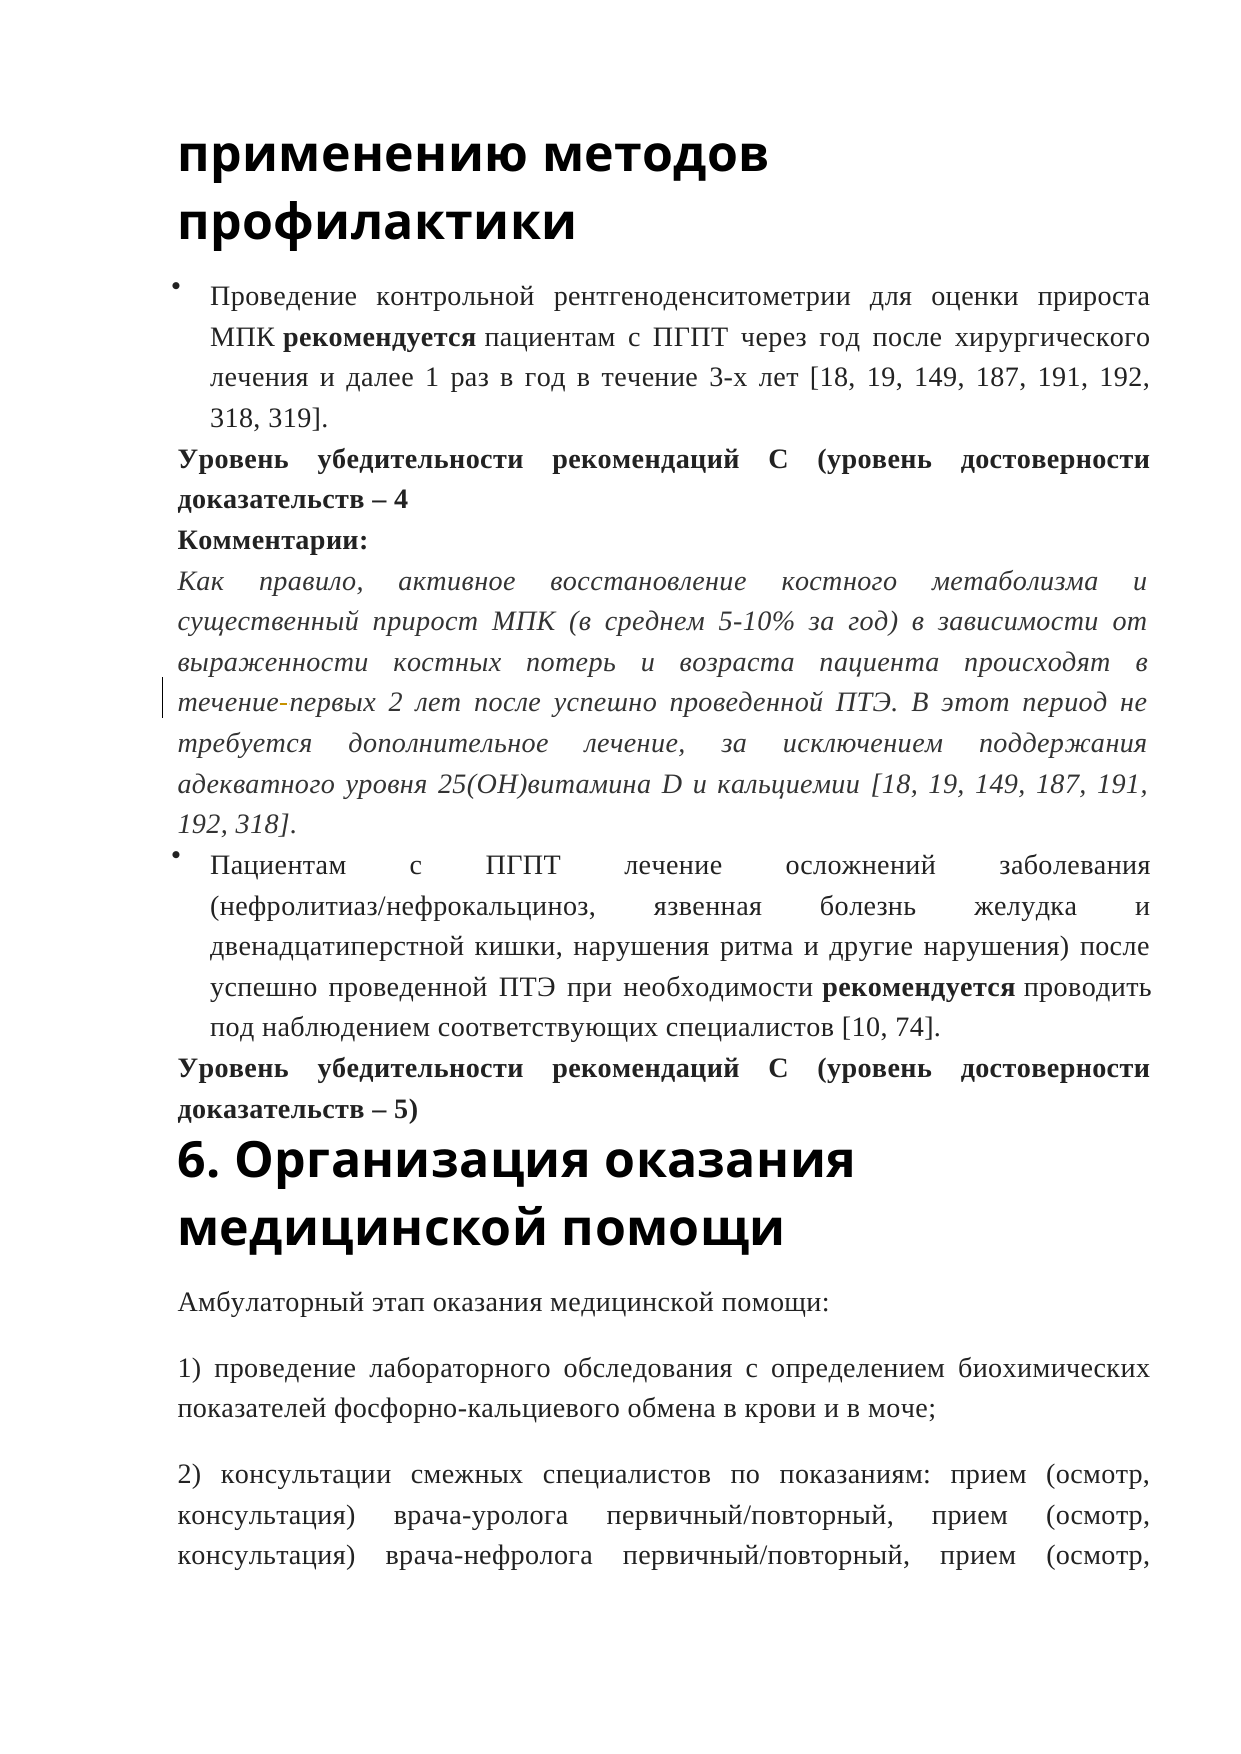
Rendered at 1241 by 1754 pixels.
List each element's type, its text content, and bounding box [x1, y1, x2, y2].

list Проведение контрольной рентгеноденситометрии для оценки прироста МПК рекомендуется пациентам с ПГПТ через год после хирургического лечения и далее 1 раз в год в течение 3-х лет [18, 19, 149, 187, 191, 192, 318, 319]. [172, 271, 1152, 433]
text Как правило, активное восстановление костного метаболизма и существенный прирост МПК (в среднем 5-10% за год) в зависимости от выраженности костных потерь и возраста пациента происходят в течениепервых 2 лет после успешно проведенной ПТЭ. В этот период не требуется дополнительное лечение, за исключением поддержания адекватного уровня 25(ОН)витамина D и кальциемии [18, 19, 149, 187, 191, 192, 318]. [177, 555, 1152, 840]
text Уровень убедительности рекомендаций С (уровень достоверности доказательств – 4 [177, 433, 1152, 515]
text 6. Организация оказания медицинской помощи [177, 1124, 1152, 1260]
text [177, 1449, 1152, 1571]
text Комментарии: [177, 515, 1152, 555]
text Уровень убедительности рекомендаций С (уровень достоверности доказательств – 5) [177, 1043, 1152, 1124]
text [177, 118, 1152, 254]
list Пациентам с ПГПТ лечение осложнений заболевания (нефролитиаз/нефрокальциноз, язвенная болезнь желудка и двенадцатиперстной кишки, нарушения ритма и другие нарушения) после успешно проведенной ПТЭ при необходимости рекомендуется проводить под наблюдением соответствующих специалистов [10, 74]. [172, 840, 1152, 1043]
text 1) проведение лабораторного обследования с определением биохимических показателей фосфорно-кальциевого обмена в крови и в моче; [177, 1343, 1152, 1424]
text Амбулаторный этап оказания медицинской помощи: [177, 1277, 1152, 1318]
